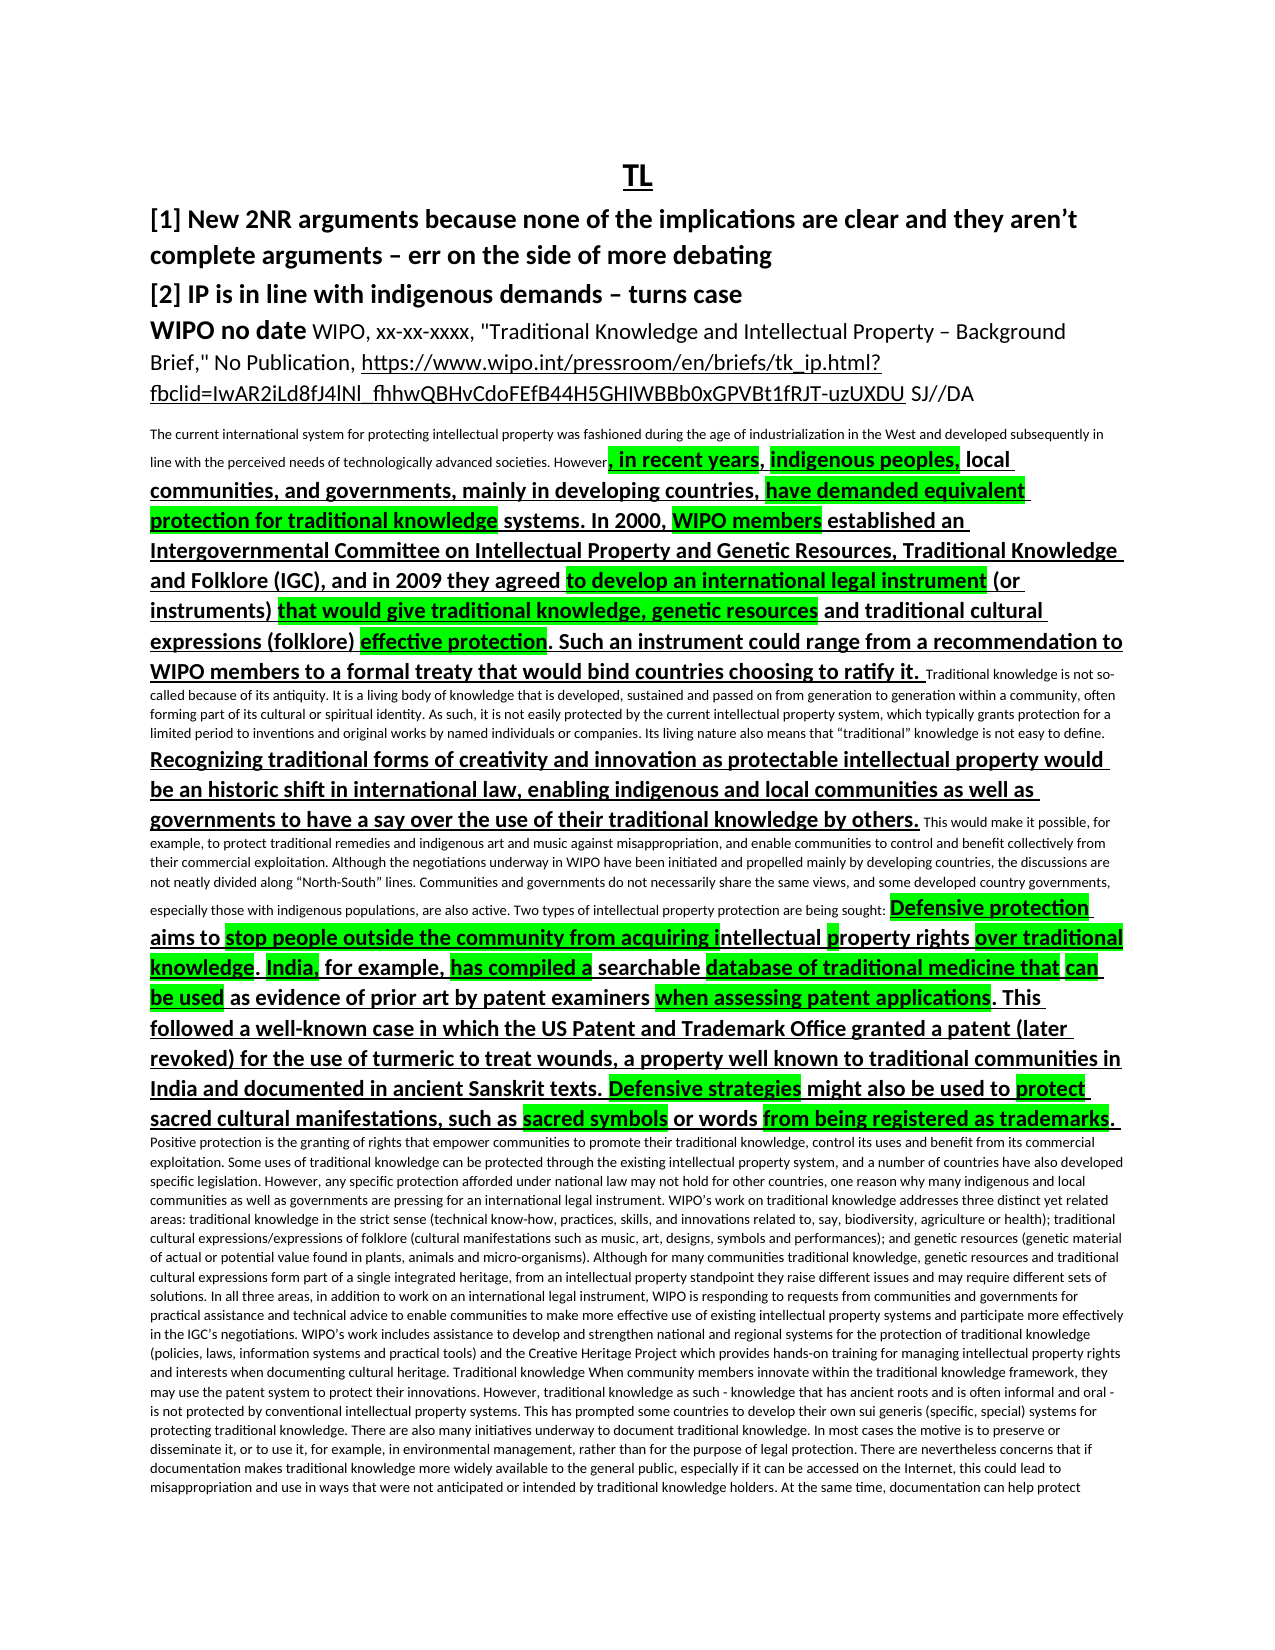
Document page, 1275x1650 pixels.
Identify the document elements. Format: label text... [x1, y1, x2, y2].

subtitle TL [150, 154, 1125, 195]
subtitle [1] New 2NR arguments because none of the implications are clear and they aren’t complete arguments – err on the side of more debating [150, 202, 1125, 271]
subtitle [2] IP is in line with indigenous demands – turns case [150, 278, 1125, 311]
text WIPO no date WIPO, xx-xx-xxxx, "Traditional Knowledge and Intellectual Property – Background Brief," No Publication, https://www.wipo.int/pressroom/en/briefs/tk_ip.html?fbclid=IwAR2iLd8fJ4lNl_fhhwQBHvCdoFEfB44H5GHIWBBb0xGPVBt1fRJT-uzUXDU SJ//DA [150, 313, 1125, 407]
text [150, 426, 1125, 1497]
